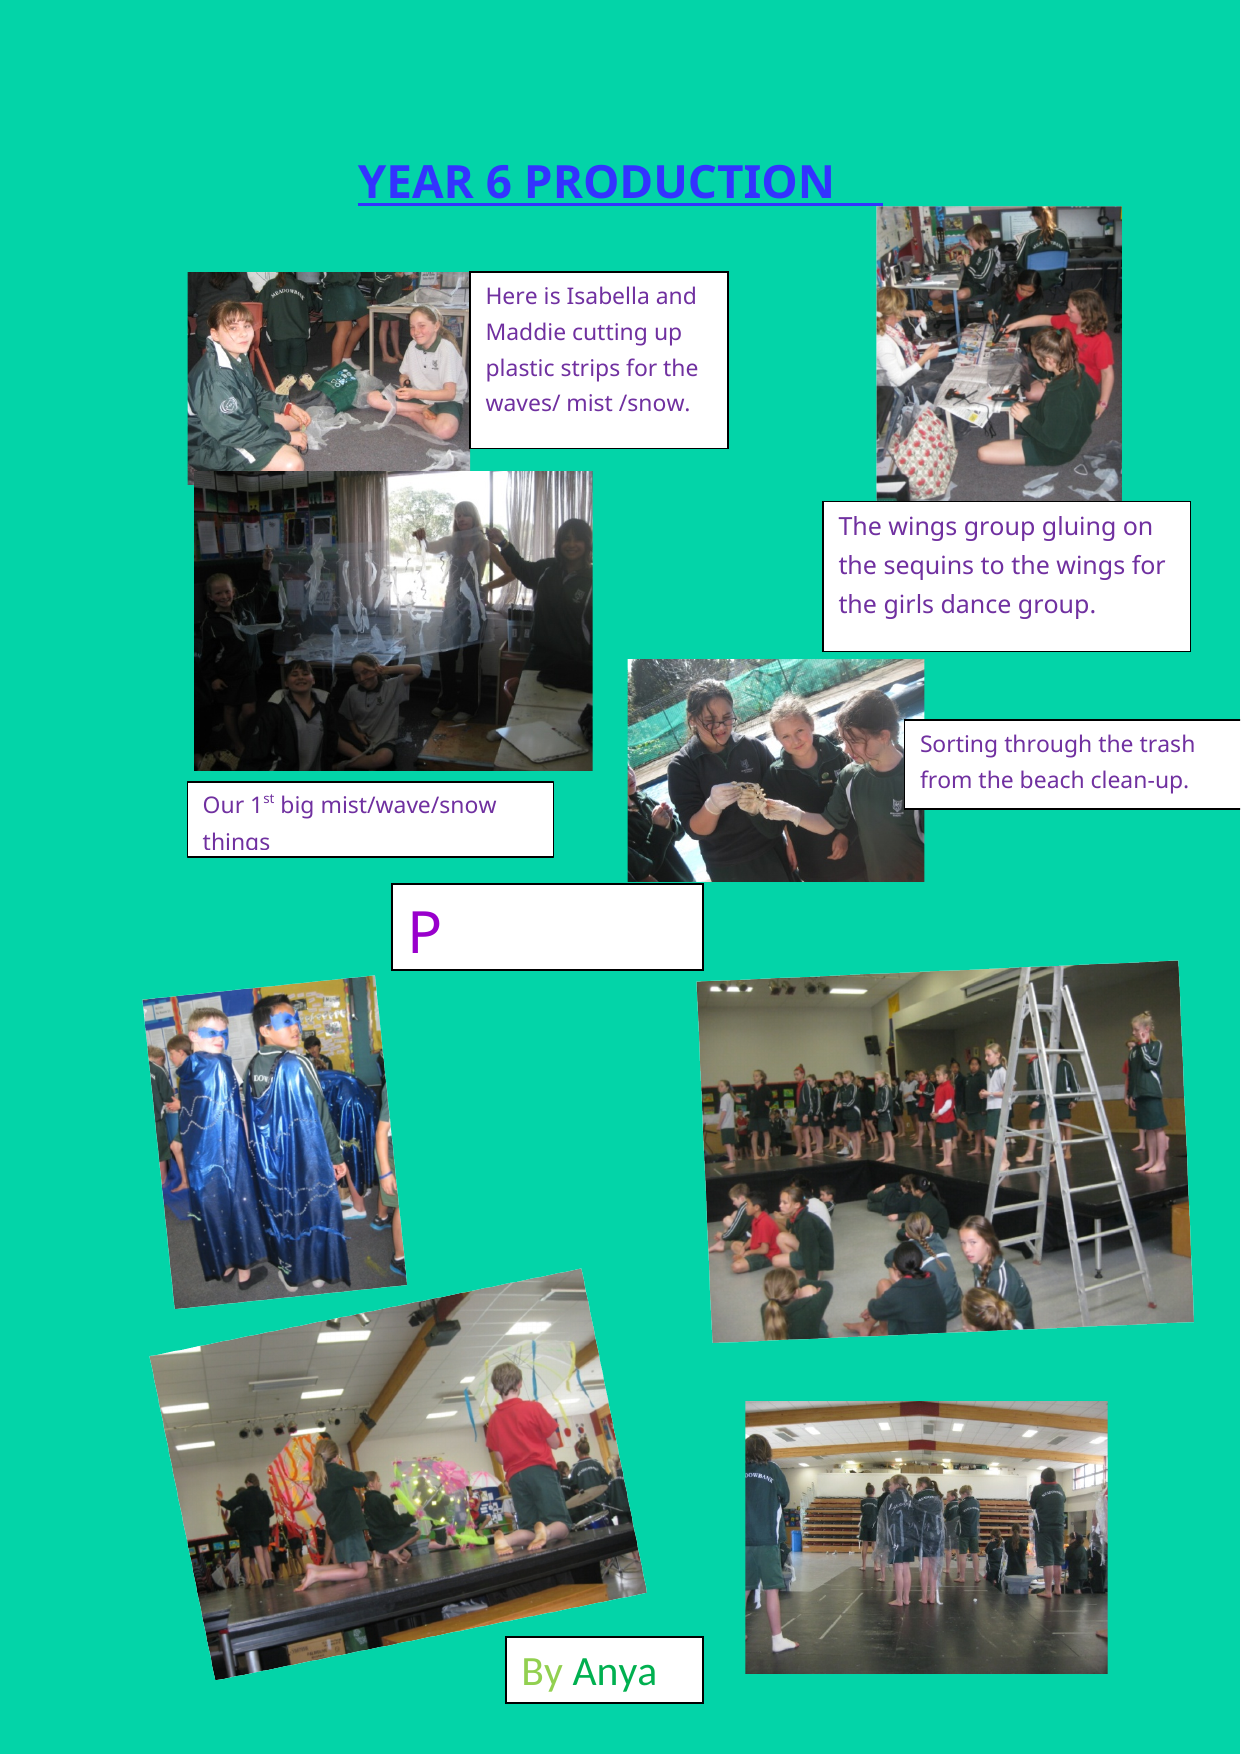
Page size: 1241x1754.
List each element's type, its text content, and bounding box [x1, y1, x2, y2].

picture [745, 1401, 1108, 1674]
text YEAR 6 PRODUCTION [150, 150, 1090, 212]
picture [697, 961, 1194, 1343]
picture [143, 976, 407, 1309]
picture [187, 272, 593, 771]
picture [877, 207, 1122, 501]
picture [627, 659, 925, 882]
picture [150, 1269, 646, 1680]
